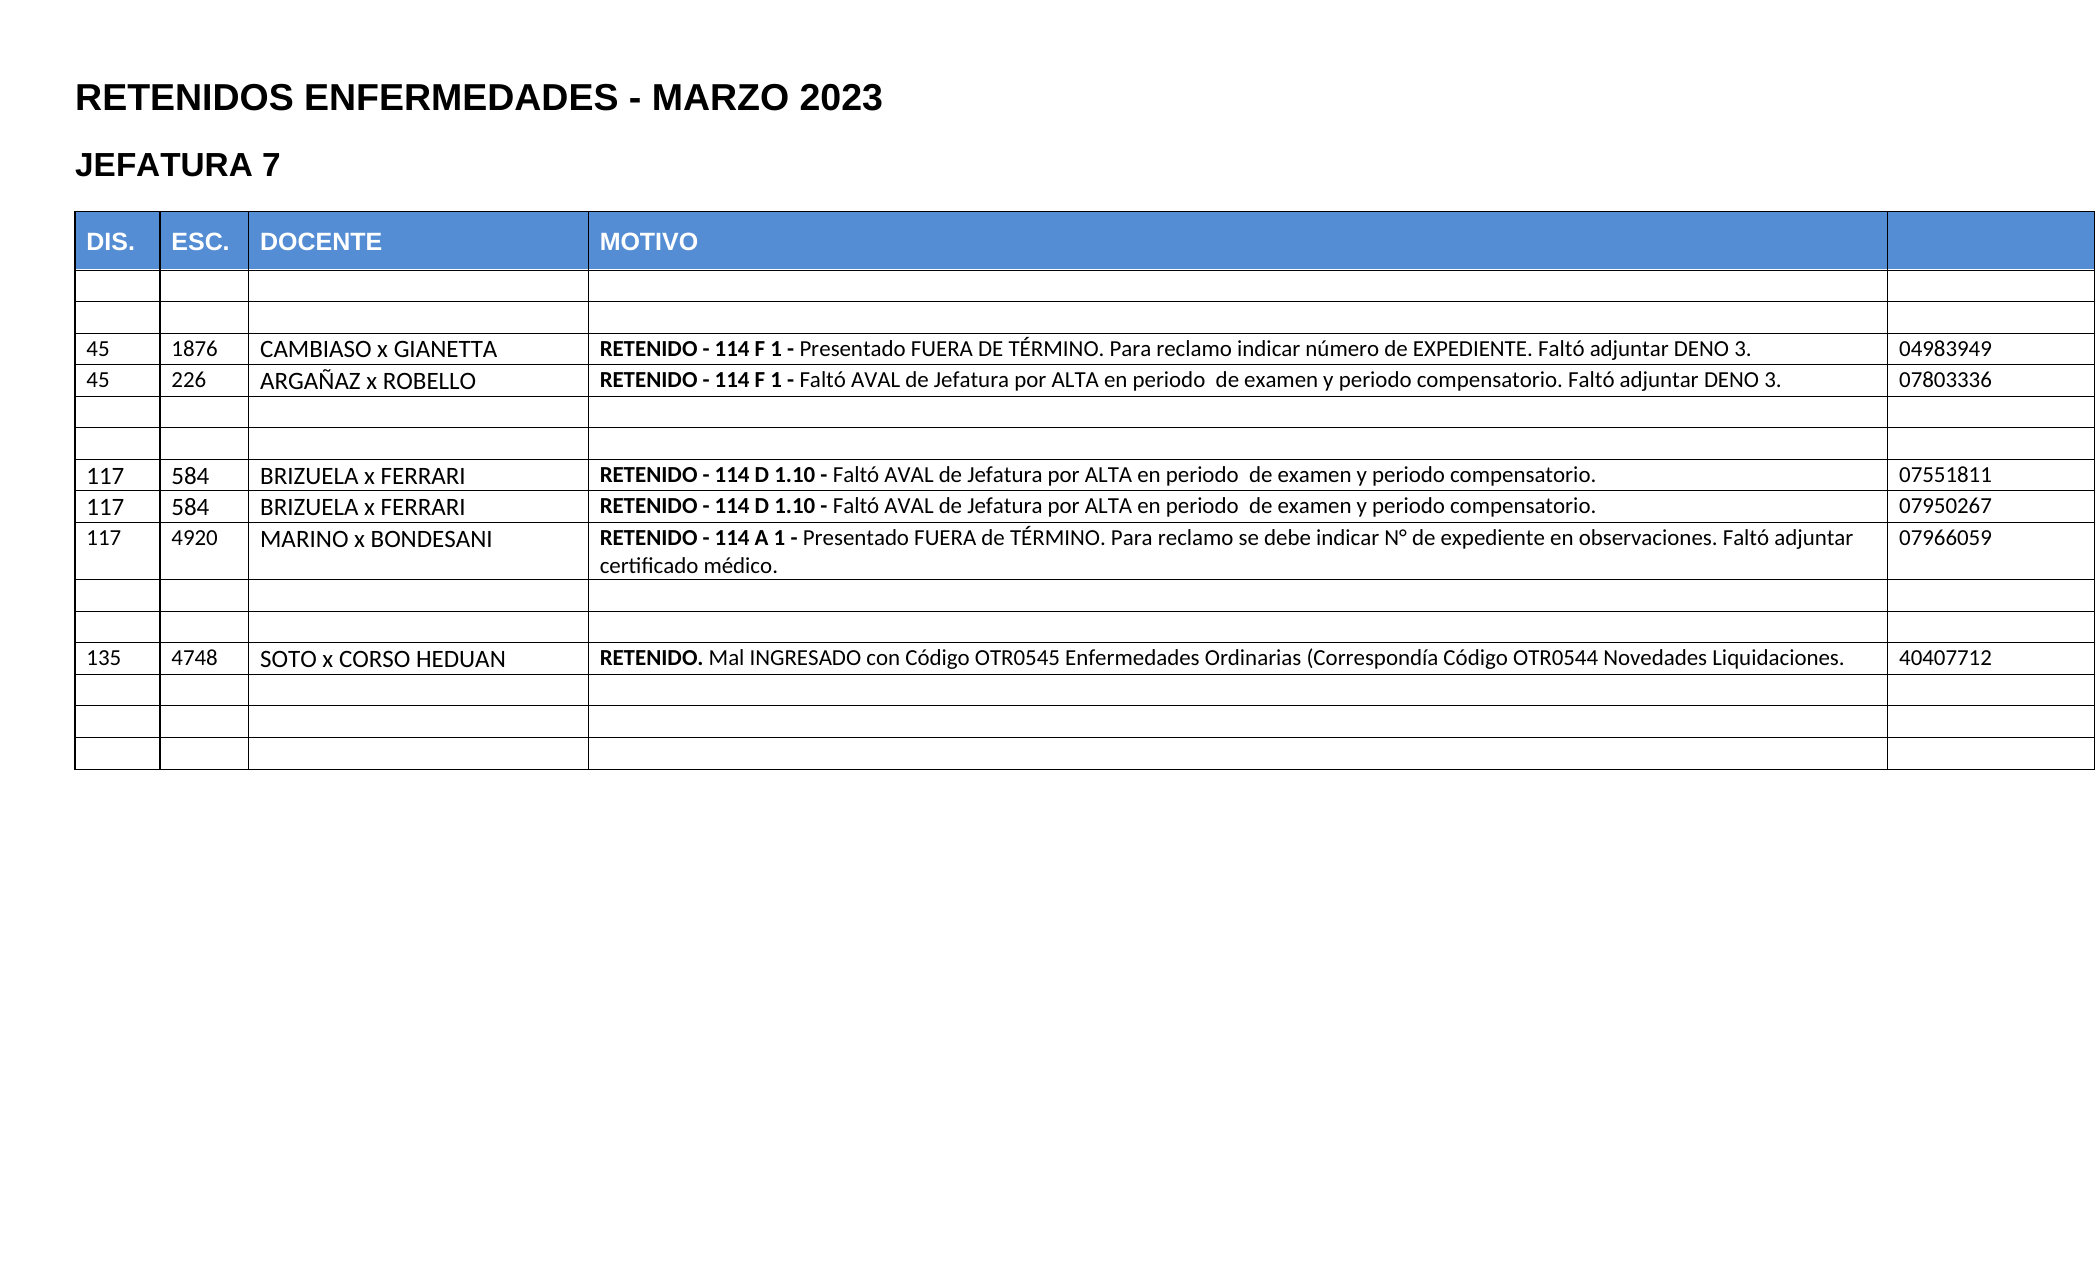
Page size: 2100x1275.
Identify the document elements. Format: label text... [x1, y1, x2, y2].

table_cell 07803336 [1888, 365, 2094, 396]
table_cell [76, 612, 159, 642]
table_cell 07950267 [1888, 491, 2094, 522]
table_cell ARGAÑAZ x ROBELLO [249, 365, 588, 396]
table_cell [1888, 675, 2094, 705]
table_cell [161, 397, 248, 427]
table_cell [589, 397, 1887, 427]
table_cell [1888, 612, 2094, 642]
table_cell RETENIDO - 114 A 1 - Presentado FUERA de TÉRMINO. Para reclamo se debe indicar N° de expediente en observaciones. Faltó adjuntar certificado médico. [589, 523, 1887, 579]
table_cell [589, 580, 1887, 611]
table_cell 226 [161, 365, 248, 396]
table_cell [249, 397, 588, 427]
table_cell [249, 738, 588, 768]
table_cell RETENIDO - 114 F 1 - Presentado FUERA DE TÉRMINO. Para reclamo indicar número de EXPEDIENTE. Faltó adjuntar DENO 3. [589, 334, 1887, 364]
table_cell BRIZUELA x FERRARI [249, 491, 588, 522]
table_header ESC. [161, 212, 248, 269]
table_cell [76, 397, 159, 427]
table_cell 40407712 [1888, 643, 2094, 674]
table_cell BRIZUELA x FERRARI [249, 460, 588, 490]
table_cell [76, 675, 159, 705]
table_cell [1888, 738, 2094, 768]
table_cell [1888, 302, 2094, 333]
table_cell [76, 271, 159, 301]
table_cell 117 [76, 460, 159, 490]
table_cell 04983949 [1888, 334, 2094, 364]
table_cell RETENIDO - 114 D 1.10 - Faltó AVAL de Jefatura por ALTA en periodo de examen y periodo compensatorio. [589, 460, 1887, 490]
table_cell [1888, 580, 2094, 611]
table_cell [76, 738, 159, 768]
table_cell [1888, 706, 2094, 737]
table_cell [589, 612, 1887, 642]
table_cell [1888, 397, 2094, 427]
table_cell [249, 580, 588, 611]
table_cell RETENIDO. Mal INGRESADO con Código OTR0545 Enfermedades Ordinarias (Correspondía Código OTR0544 Novedades Liquidaciones. [589, 643, 1887, 674]
table_cell 45 [76, 365, 159, 396]
table_cell 4748 [161, 643, 248, 674]
table_cell [249, 675, 588, 705]
table_cell [1888, 271, 2094, 301]
table_cell [76, 580, 159, 611]
table_header DIS. [76, 212, 159, 269]
table_cell [76, 706, 159, 737]
table_cell [161, 706, 248, 737]
table_cell [161, 428, 248, 459]
table_cell [589, 302, 1887, 333]
text JEFATURA 7 [75, 145, 2025, 184]
table_cell [589, 738, 1887, 768]
table_cell RETENIDO - 114 D 1.10 - Faltó AVAL de Jefatura por ALTA en periodo de examen y periodo compensatorio. [589, 491, 1887, 522]
table_cell [1888, 428, 2094, 459]
table_cell MARINO x BONDESANI [249, 523, 588, 579]
table_cell [249, 612, 588, 642]
table_cell [249, 428, 588, 459]
table_cell [589, 428, 1887, 459]
table_header [1888, 212, 2094, 269]
table_cell CAMBIASO x GIANETTA [249, 334, 588, 364]
table_cell [161, 612, 248, 642]
table_header MOTIVO [589, 212, 1887, 269]
table_cell 117 [76, 523, 159, 579]
table_cell [161, 302, 248, 333]
table_cell 1876 [161, 334, 248, 364]
table_header DOCENTE [249, 212, 588, 269]
table_cell [249, 706, 588, 737]
table_cell 07551811 [1888, 460, 2094, 490]
table_cell [589, 271, 1887, 301]
table_cell [161, 271, 248, 301]
table_cell [76, 302, 159, 333]
table_cell [249, 271, 588, 301]
table_cell [76, 428, 159, 459]
table_cell RETENIDO - 114 F 1 - Faltó AVAL de Jefatura por ALTA en periodo de examen y periodo compensatorio. Faltó adjuntar DENO 3. [589, 365, 1887, 396]
table_cell 135 [76, 643, 159, 674]
table_cell 4920 [161, 523, 248, 579]
table_cell 45 [76, 334, 159, 364]
table_cell SOTO x CORSO HEDUAN [249, 643, 588, 674]
table_cell [249, 302, 588, 333]
text RETENIDOS ENFERMEDADES - MARZO 2023 [75, 75, 2025, 118]
table_cell 584 [161, 491, 248, 522]
table_cell [589, 675, 1887, 705]
table_cell [161, 675, 248, 705]
table_cell 584 [161, 460, 248, 490]
table_cell [589, 706, 1887, 737]
table_cell [161, 738, 248, 768]
table_cell [161, 580, 248, 611]
table_cell 07966059 [1888, 523, 2094, 579]
table_cell 117 [76, 491, 159, 522]
